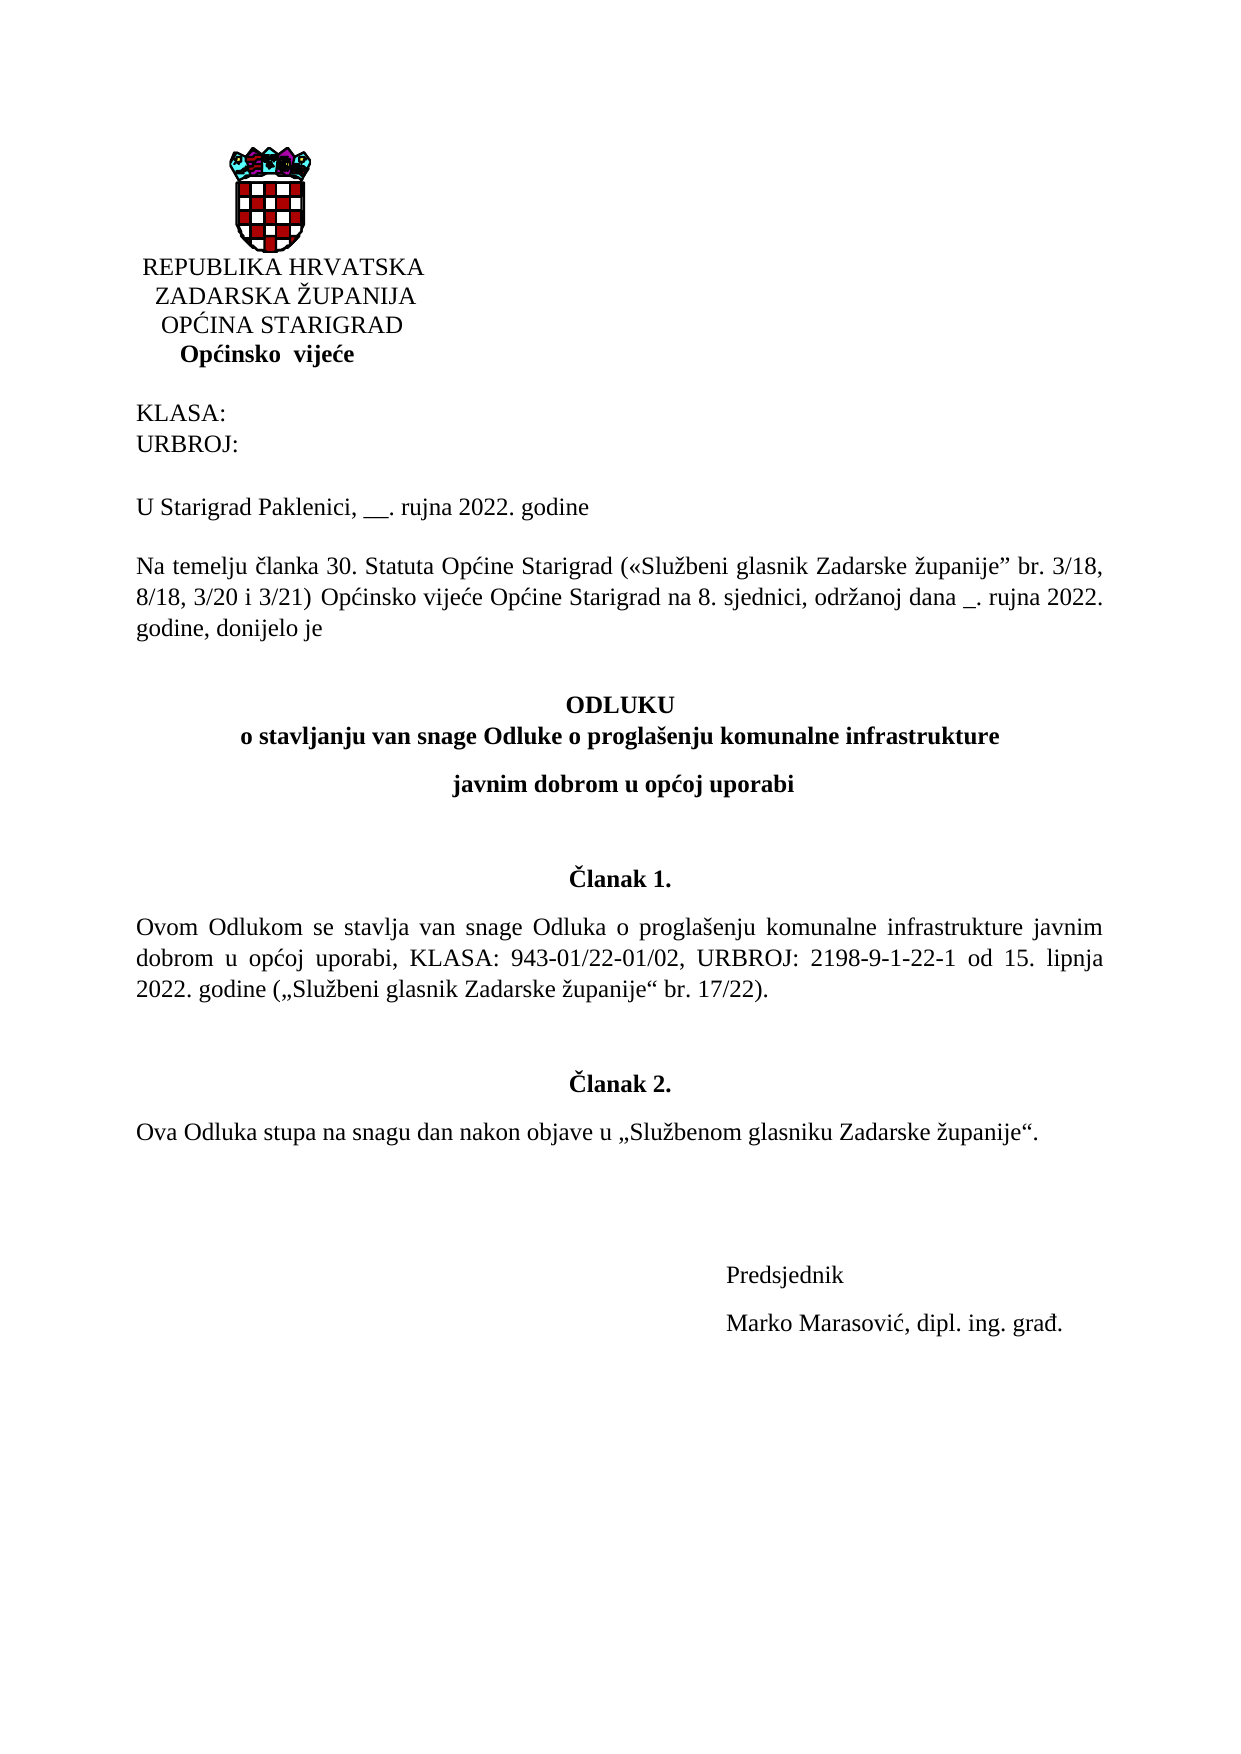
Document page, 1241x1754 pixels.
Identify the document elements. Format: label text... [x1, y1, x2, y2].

text Članak 2. [136, 1069, 1104, 1098]
text Marko Marasović, dipl. ing. građ. [136, 1308, 1104, 1337]
text U Starigrad Paklenici, __. rujna 2022. godine [136, 492, 1104, 520]
text ZADARSKA ŽUPANIJA [136, 281, 1104, 310]
text Predsjednik [136, 1260, 1104, 1289]
text Na temelju članka 30. Statuta Općine Starigrad («Službeni glasnik Zadarske županije” br. 3/18, 8/18, 3/20 i 3/21) Općinsko vijeće Općine Starigrad na 8. sjednici, održanoj dana _. rujna 2022. godine, donijelo je [136, 551, 1104, 642]
text o stavljanju van snage Odluke o proglašenju komunalne infrastrukture [136, 721, 1104, 750]
text KLASA: [136, 398, 1104, 427]
text URBROJ: [136, 429, 1104, 458]
text Ovom Odlukom se stavlja van snage Odluka o proglašenju komunalne infrastrukture javnim dobrom u općoj uporabi, KLASA: 943-01/22-01/02, URBROJ: 2198-9-1-22-1 od 15. lipnja 2022. godine („Službeni glasnik Zadarske županije“ br. 17/22). [136, 912, 1104, 1003]
text ODLUKU [136, 690, 1104, 719]
text Ova Odluka stupa na snagu dan nakon objave u „Službenom glasniku Zadarske županije“. [136, 1117, 1104, 1146]
text javnim dobrom u općoj uporabi [136, 769, 1104, 797]
text OPĆINA STARIGRAD [136, 310, 1104, 339]
text REPUBLIKA HRVATSKA [136, 252, 1104, 281]
text Općinsko vijeće [136, 339, 1104, 367]
text Članak 1. [136, 864, 1104, 893]
